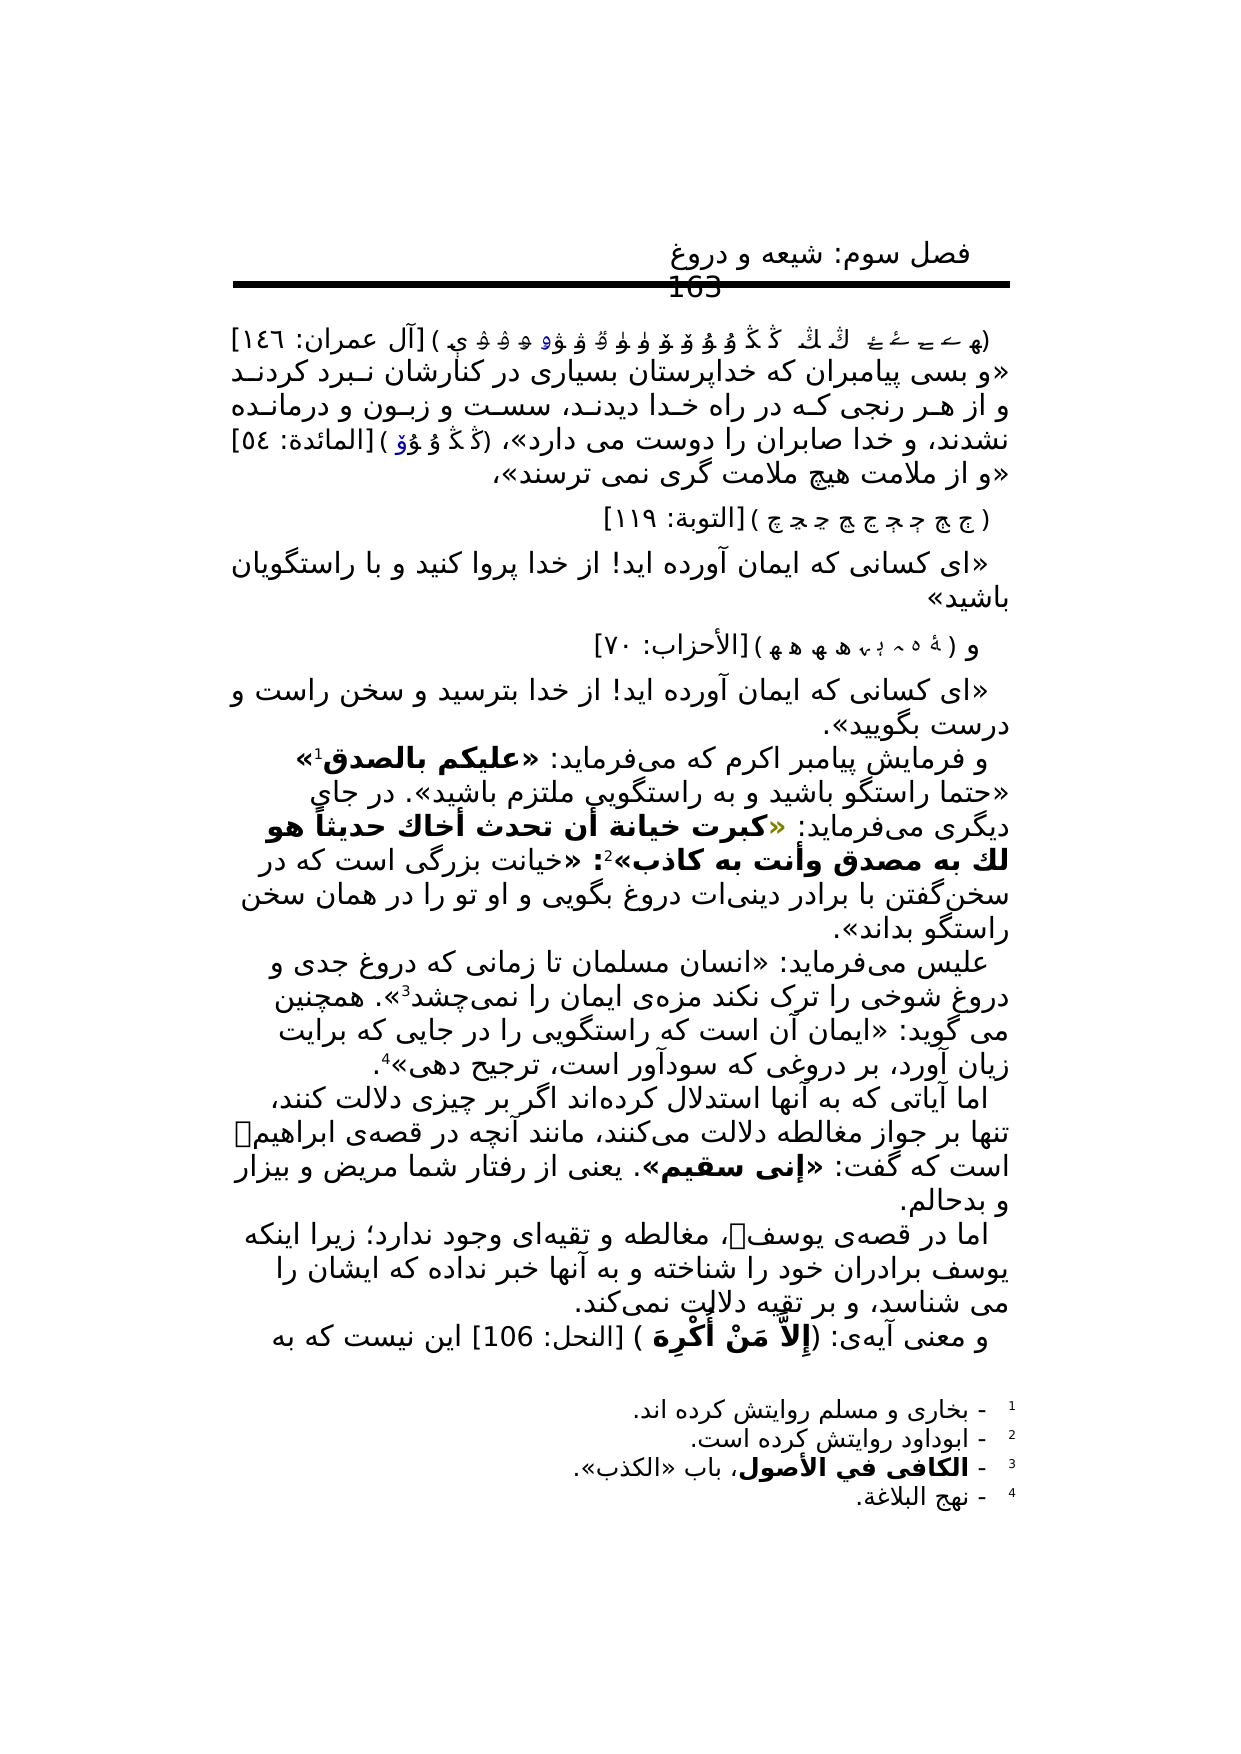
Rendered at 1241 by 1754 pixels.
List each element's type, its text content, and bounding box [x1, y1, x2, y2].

text ﴿ ﭲ ﭳ ﭴ ﭵ ﭶ ﭷ ﭸ ﭹ ﭺ ﴾ [التوبة: ١١٩] [230, 503, 1010, 534]
text اما در قصه‌ی یوسف، مغالطه و تقیه‌ای وجود ندارد؛ زیرا اینکه یوسف برادران خود را شناخته و به آنها خبر نداده که ایشان را می شناسد، و بر تقیه دلالت نمی‌کند. [230, 1217, 1010, 1319]
text و ﴿ ﮥ ﮦ ﮧ ﮨ ﮩ ﮪ ﮫ ﮬ ﮭ ﴾ [الأحزاب: ٧٠] [230, 627, 1010, 661]
text «ای کسانی که ایمان آورده اید! از خدا پروا کنید و با راستگویان باشید» [230, 547, 1010, 615]
text اما آیاتی که به آنها استدلال کرده‌اند اگر بر چیزی دلالت کنند، تنها بر جواز مغالطه دلالت می‌کنند، مانند آنچه در قصه‌ی ابراهیم است که گفت: «إنی سقیم». یعنی از رفتار شما مریض و بیزار و بدحالم. [230, 1081, 1010, 1217]
text علیس می‌فرماید: «انسان مسلمان تا زمانی که دروغ جدی و دروغ شوخی را ترک نکند مزه‌ی ایمان را نمی‌چشد». همچنین می گوید: «ایمان آن است که راستگویی را در جایی که برایت زیان ‌آورد، بر دروغی که سودآور است، ترجیح دهی». [230, 945, 1010, 1081]
text و فرمایش پیامبر اکرم که می‌فرماید: «عليکم بالصدق» «حتما راستگو باشید و به راستگویی ملتزم باشید». در جای دیگری می‌فرماید: «كبرت خيانة أن تحدث أخاك حديثاً هو لك به مصدق وأنت به كاذب»: «خیانت بزرگی است که در سخن‌گفتن با برادر دینی‌ات دروغ‌ بگویی و او تو را در همان سخن راستگو بداند». [230, 742, 1010, 945]
text «ای کسانی که ایمان آورده اید! از خدا بترسید و سخن راست و درست بگویید». [230, 674, 1010, 742]
text ﴿ﮭ ﮮ ﮯ ﮰ ﮱ ﯓ ﯔ ﯕ ﯖ ﯗ ﯘ ﯙ ﯚ ﯛ ﯜ ﯝ ﯞ ﯟﯠ ﯡ ﯢ ﯣ ﯤ ﴾ [آل عمران: ١٤٦] «و بسی پیامبران که خداپرستان بسیاری در کنارشان نبرد کردند و از هر رنجی که در راه خدا دیدند، سست و زبون و درمانده نشدند، و خدا صابران را دوست می دارد»، ﴿ﯕ ﯖ ﯗ ﯘﯙ ﴾ [المائدة: ٥٤] «و از ملامت هیچ ملامت گری نمی ترسند»، [230, 323, 1010, 490]
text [230, 1319, 1010, 1353]
